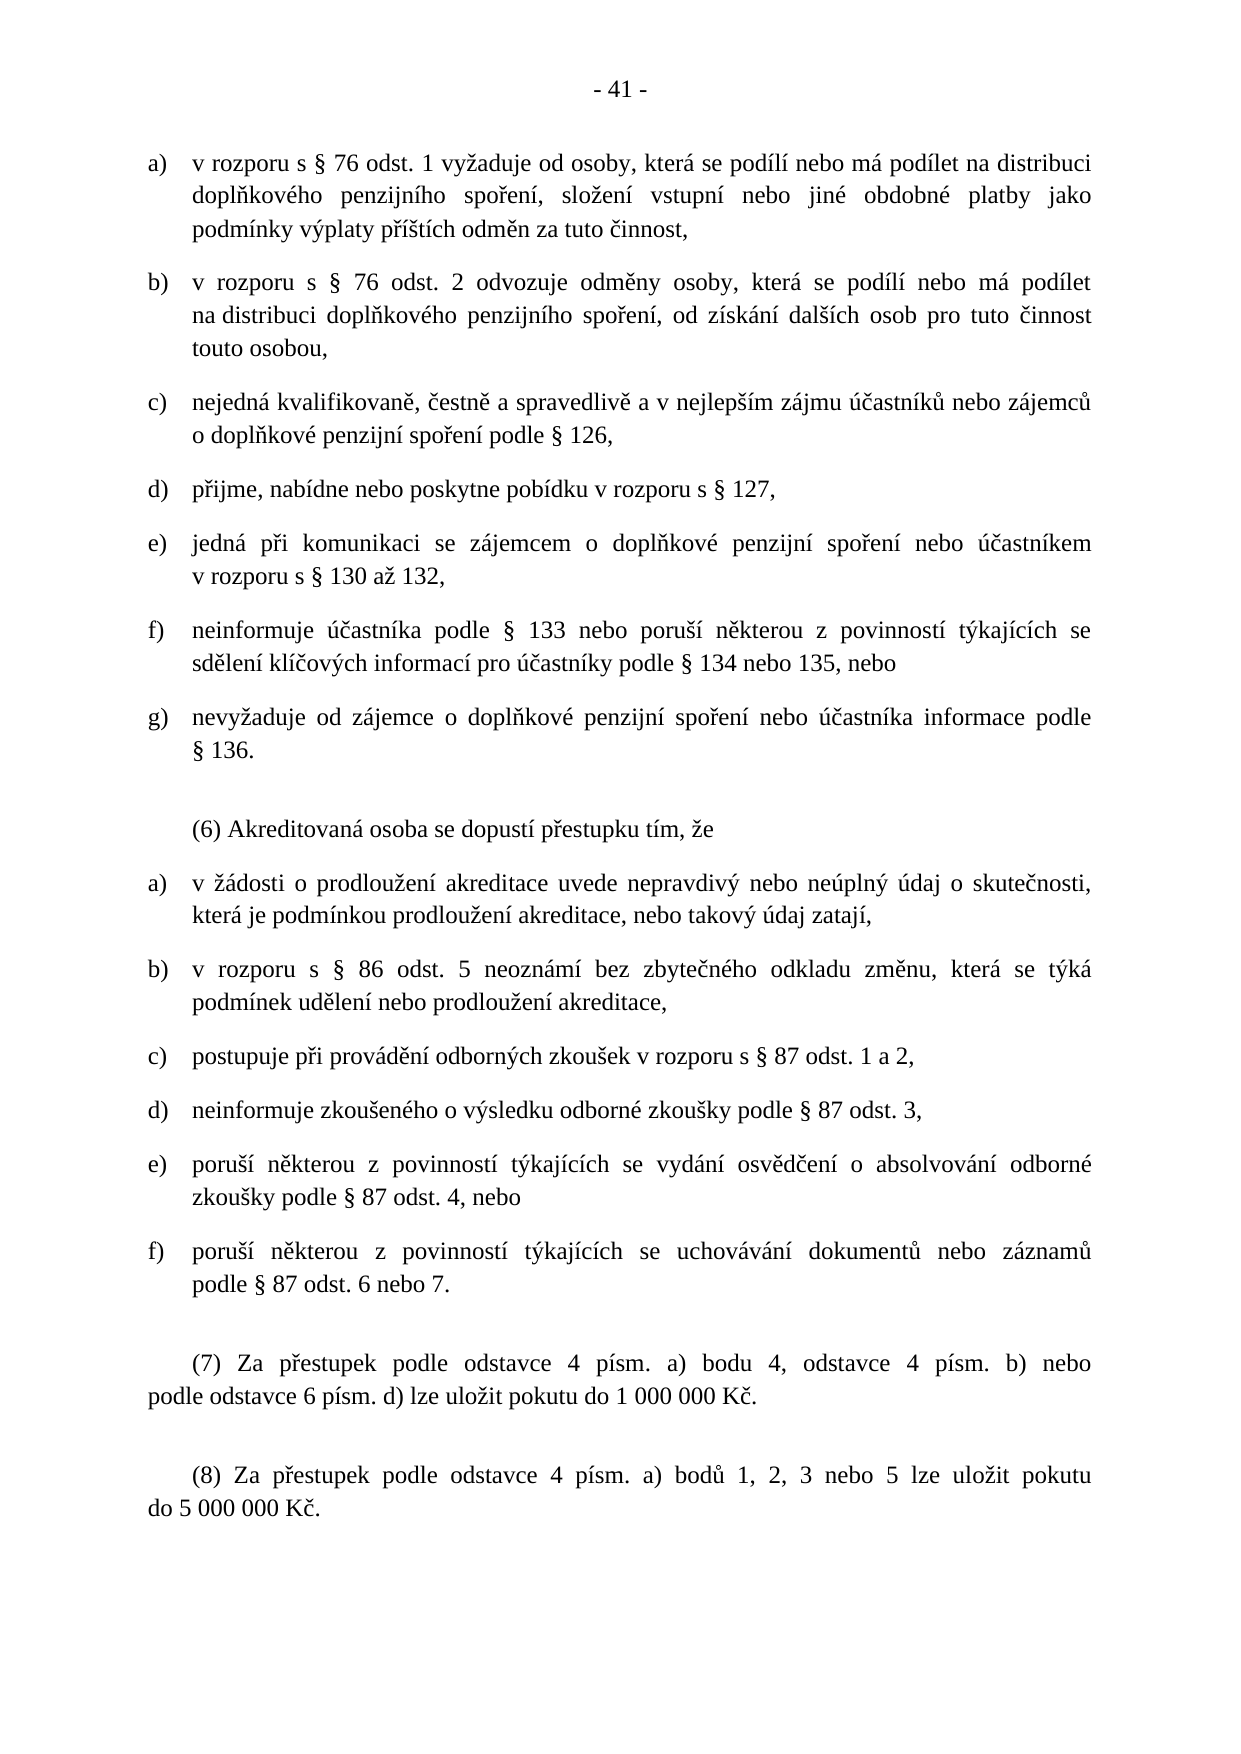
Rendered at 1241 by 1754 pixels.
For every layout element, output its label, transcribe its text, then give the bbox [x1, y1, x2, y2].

list v žádosti o prodloužení akreditace uvede nepravdivý nebo neúplný údaj o skutečnosti, která je podmínkou prodloužení akreditace, nebo takový údaj zatají, [148, 868, 1093, 929]
list poruší některou z povinností týkajících se vydání osvědčení o absolvování odborné zkoušky podle § 87 odst. 4, nebo [148, 1149, 1093, 1211]
list postupuje při provádění odborných zkoušek v rozporu s § 87 odst. 1 a 2, [148, 1041, 1093, 1070]
list poruší některou z povinností týkajících se uchovávání dokumentů nebo záznamů podle § 87 odst. 6 nebo 7. [148, 1236, 1093, 1298]
text přijme, nabídne nebo poskytne pobídku v rozporu s § 127, [148, 474, 1093, 503]
text neinformuje účastníka podle § 133 nebo poruší některou z povinností týkajících se sdělení klíčových informací pro účastníky podle § 134 nebo 135, nebo [148, 615, 1093, 677]
text (6) Akreditovaná osoba se dopustí přestupku tím, že [148, 814, 1093, 842]
list neinformuje zkoušeného o výsledku odborné zkoušky podle § 87 odst. 3, [148, 1095, 1093, 1124]
text v rozporu s § 76 odst. 2 odvozuje odměny osoby, která se podílí nebo má podílet na distribuci doplňkového penzijního spoření, od získání dalších osob pro tuto činnost touto osobou, [148, 267, 1093, 362]
text nejedná kvalifikovaně, čestně a spravedlivě a v nejlepším zájmu účastníků nebo zájemců o doplňkové penzijní spoření podle § 126, [148, 387, 1093, 449]
list v rozporu s § 76 odst. 1 vyžaduje od osoby, která se podílí nebo má podílet na distribuci doplňkového penzijního spoření, složení vstupní nebo jiné obdobné platby jako podmínky výplaty příštích odměn za tuto činnost, [148, 148, 1093, 242]
list v rozporu s § 86 odst. 5 neoznámí bez zbytečného odkladu změnu, která se týká podmínek udělení nebo prodloužení akreditace, [148, 954, 1093, 1016]
text (7) Za přestupek podle odstavce 4 písm. a) bodu 4, odstavce 4 písm. b) nebo podle odstavce 6 písm. d) lze uložit pokutu do 1 000 000 Kč. [148, 1348, 1093, 1409]
text nevyžaduje od zájemce o doplňkové penzijní spoření nebo účastníka informace podle § 136. [148, 702, 1093, 764]
text jedná při komunikaci se zájemcem o doplňkové penzijní spoření nebo účastníkem v rozporu s § 130 až 132, [148, 528, 1093, 590]
text (8) Za přestupek podle odstavce 4 písm. a) bodů 1, 2, 3 nebo 5 lze uložit pokutu do 5 000 000 Kč. [148, 1460, 1093, 1521]
